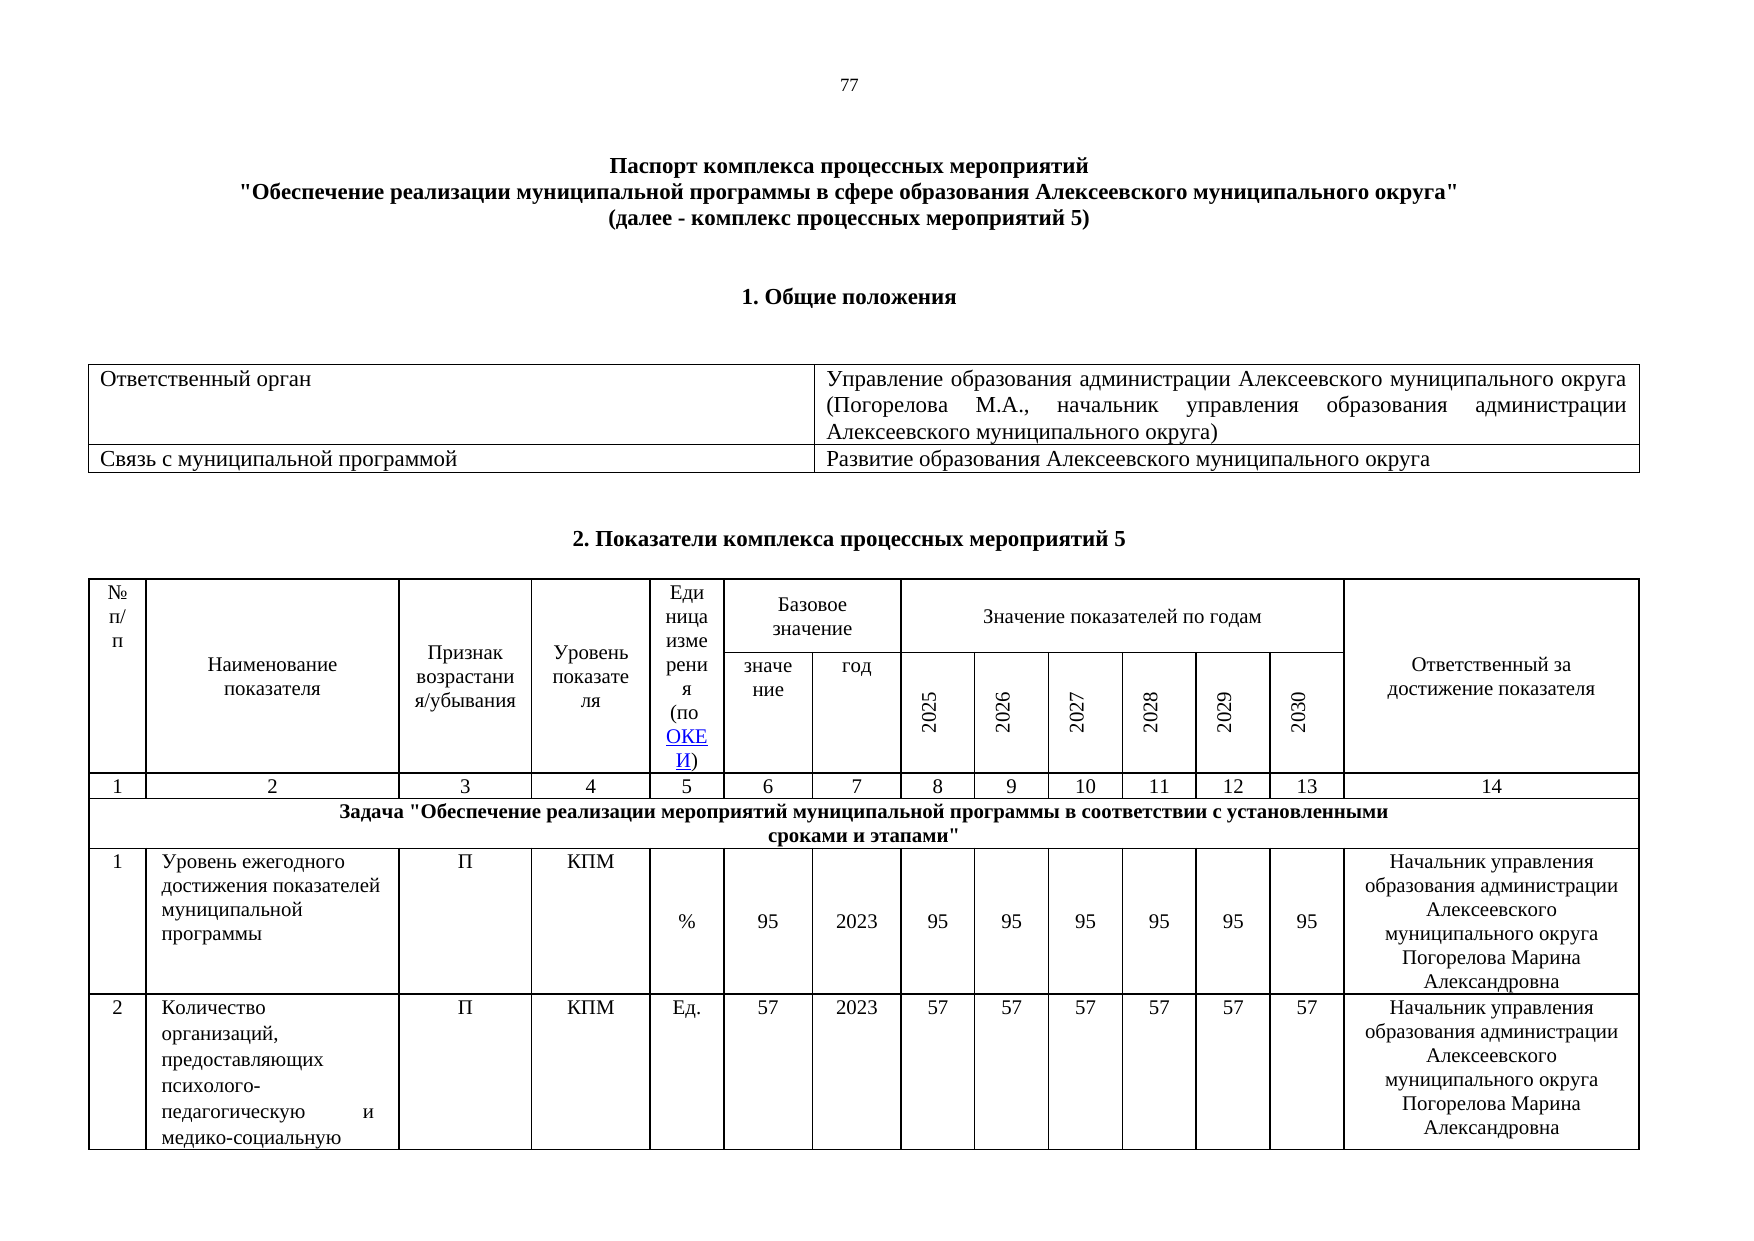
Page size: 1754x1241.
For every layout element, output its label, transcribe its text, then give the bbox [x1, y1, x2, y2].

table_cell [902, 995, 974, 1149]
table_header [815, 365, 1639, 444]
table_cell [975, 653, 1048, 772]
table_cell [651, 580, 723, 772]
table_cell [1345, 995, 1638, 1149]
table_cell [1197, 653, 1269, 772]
text (далее - комплекс процессных мероприятий 5) [89, 204, 1609, 231]
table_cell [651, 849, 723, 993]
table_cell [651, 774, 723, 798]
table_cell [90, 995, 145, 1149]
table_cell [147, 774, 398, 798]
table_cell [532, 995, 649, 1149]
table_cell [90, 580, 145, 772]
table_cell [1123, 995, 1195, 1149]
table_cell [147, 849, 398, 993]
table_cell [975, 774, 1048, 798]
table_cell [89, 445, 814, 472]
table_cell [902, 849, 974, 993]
text Паспорт комплекса процессных мероприятий [89, 152, 1609, 178]
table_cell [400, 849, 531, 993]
text 2. Показатели комплекса процессных мероприятий 5 [89, 473, 1609, 552]
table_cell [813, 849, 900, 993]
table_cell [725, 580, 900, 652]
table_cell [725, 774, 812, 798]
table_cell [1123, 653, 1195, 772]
text "Обеспечение реализации муниципальной программы в сфере образования Алексеевского муниципального округа" [89, 178, 1609, 204]
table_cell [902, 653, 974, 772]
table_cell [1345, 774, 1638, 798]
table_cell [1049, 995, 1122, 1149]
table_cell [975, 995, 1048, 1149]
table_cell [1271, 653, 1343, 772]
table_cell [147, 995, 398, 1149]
text 1. Общие положения [89, 231, 1609, 338]
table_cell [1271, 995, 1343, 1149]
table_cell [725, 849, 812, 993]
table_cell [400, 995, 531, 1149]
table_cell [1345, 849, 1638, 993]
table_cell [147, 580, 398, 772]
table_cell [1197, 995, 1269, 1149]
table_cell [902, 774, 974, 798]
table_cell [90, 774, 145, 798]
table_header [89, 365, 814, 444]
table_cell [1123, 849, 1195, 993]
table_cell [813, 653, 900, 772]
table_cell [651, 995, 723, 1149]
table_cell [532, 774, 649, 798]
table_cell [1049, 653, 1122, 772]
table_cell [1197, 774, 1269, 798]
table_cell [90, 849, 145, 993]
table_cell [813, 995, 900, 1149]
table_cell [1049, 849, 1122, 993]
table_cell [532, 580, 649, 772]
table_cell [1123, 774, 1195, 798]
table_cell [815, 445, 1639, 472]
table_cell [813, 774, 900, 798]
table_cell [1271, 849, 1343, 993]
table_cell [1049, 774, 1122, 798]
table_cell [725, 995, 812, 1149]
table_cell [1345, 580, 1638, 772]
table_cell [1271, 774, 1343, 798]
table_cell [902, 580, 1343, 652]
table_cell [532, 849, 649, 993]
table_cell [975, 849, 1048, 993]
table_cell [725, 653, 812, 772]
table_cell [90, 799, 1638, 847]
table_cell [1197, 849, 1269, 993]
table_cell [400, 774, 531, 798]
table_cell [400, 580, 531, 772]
